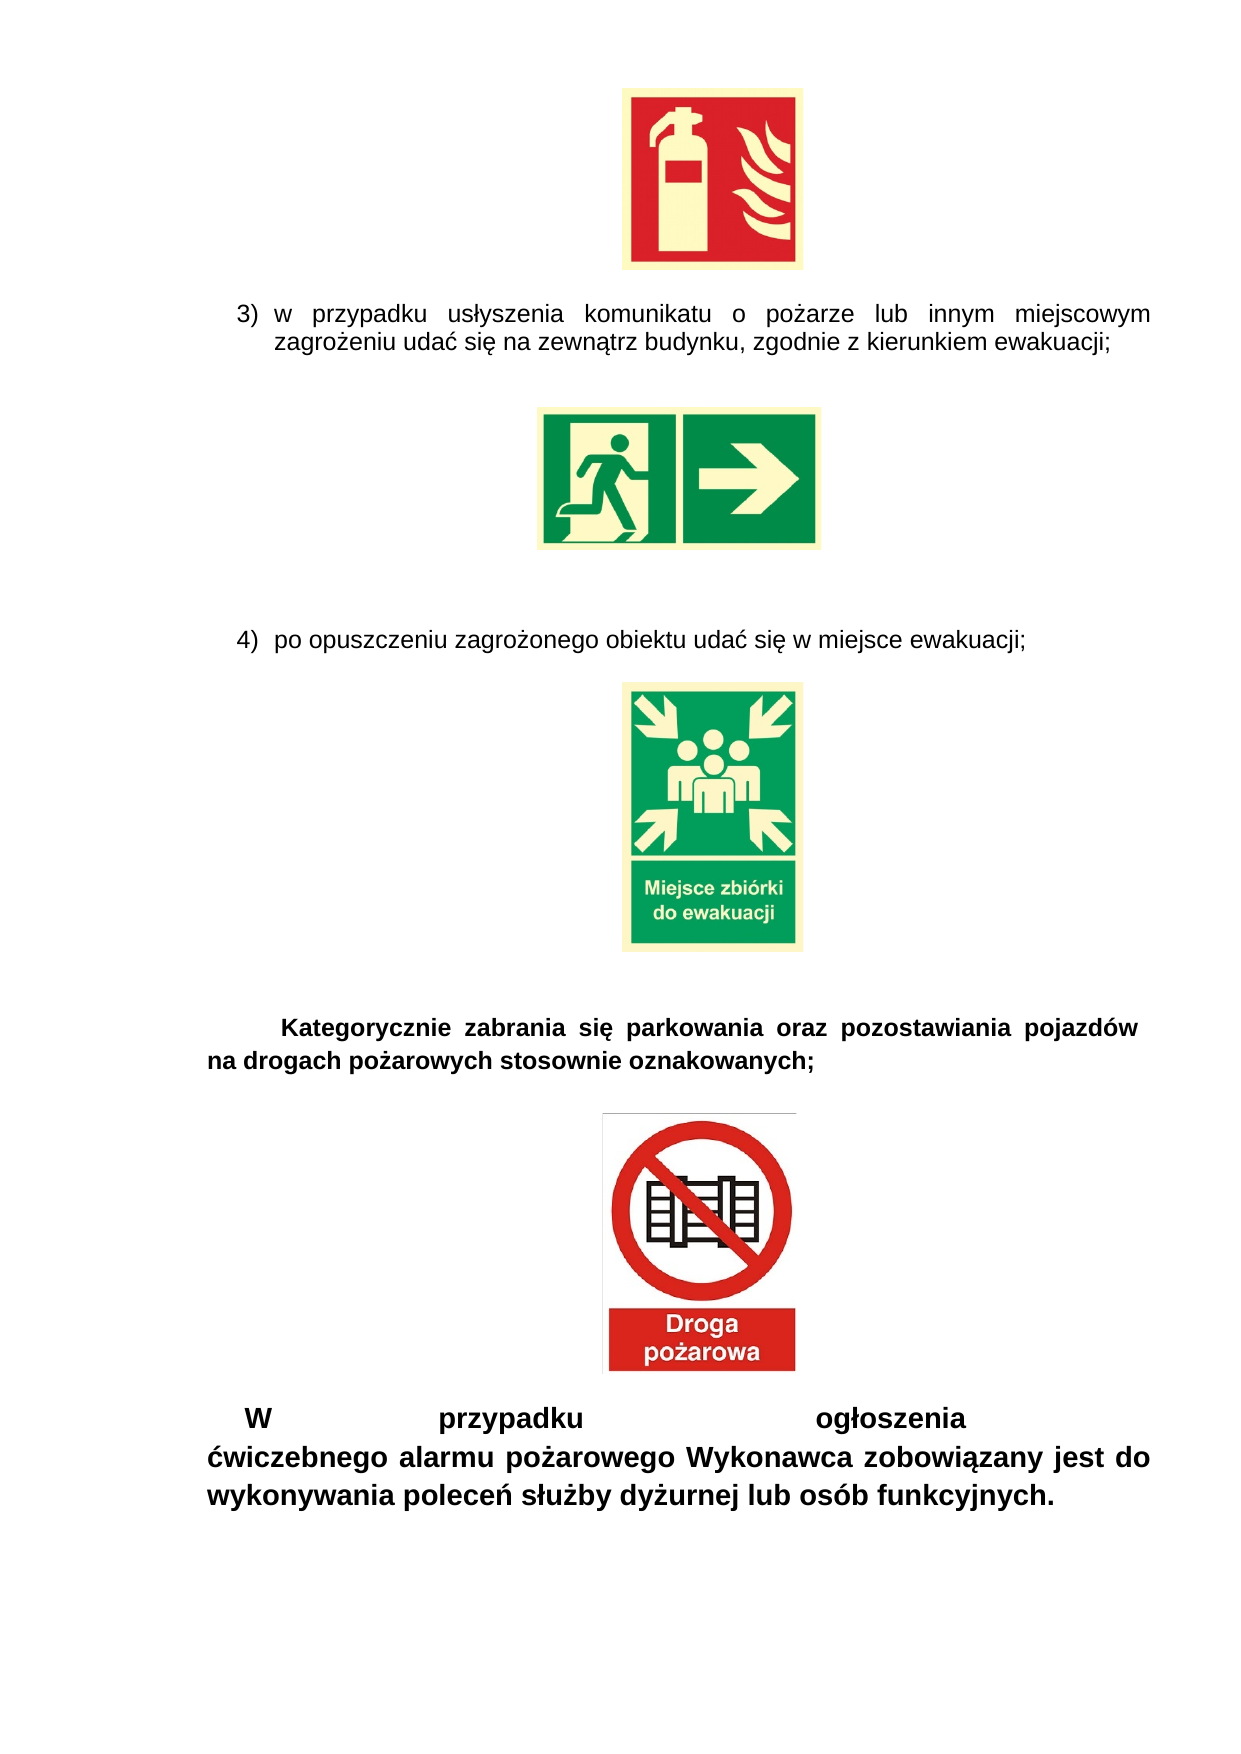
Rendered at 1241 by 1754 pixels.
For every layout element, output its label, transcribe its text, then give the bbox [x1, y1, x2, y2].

list po opuszczeniu zagrożonego obiektu udać się w miejsce ewakuacji; [236, 625, 1152, 654]
picture [622, 88, 804, 270]
picture [622, 682, 804, 952]
picture [602, 1113, 797, 1374]
picture [537, 407, 822, 550]
list w przypadku usłyszenia komunikatu o pożarze lub innym miejscowym zagrożeniu udać się na zewnątrz budynku, zgodnie z kierunkiem ewakuacji; [236, 299, 1152, 356]
text Kategorycznie zabrania się parkowania oraz pozostawiania pojazdów na drogach pożarowych stosownie oznakowanych; [207, 1013, 1152, 1075]
text W przypadku ogłoszenia ćwiczebnego alarmu pożarowego Wykonawca zobowiązany jest do wykonywania poleceń służby dyżurnej lub osób funkcyjnych. [207, 1401, 1152, 1512]
